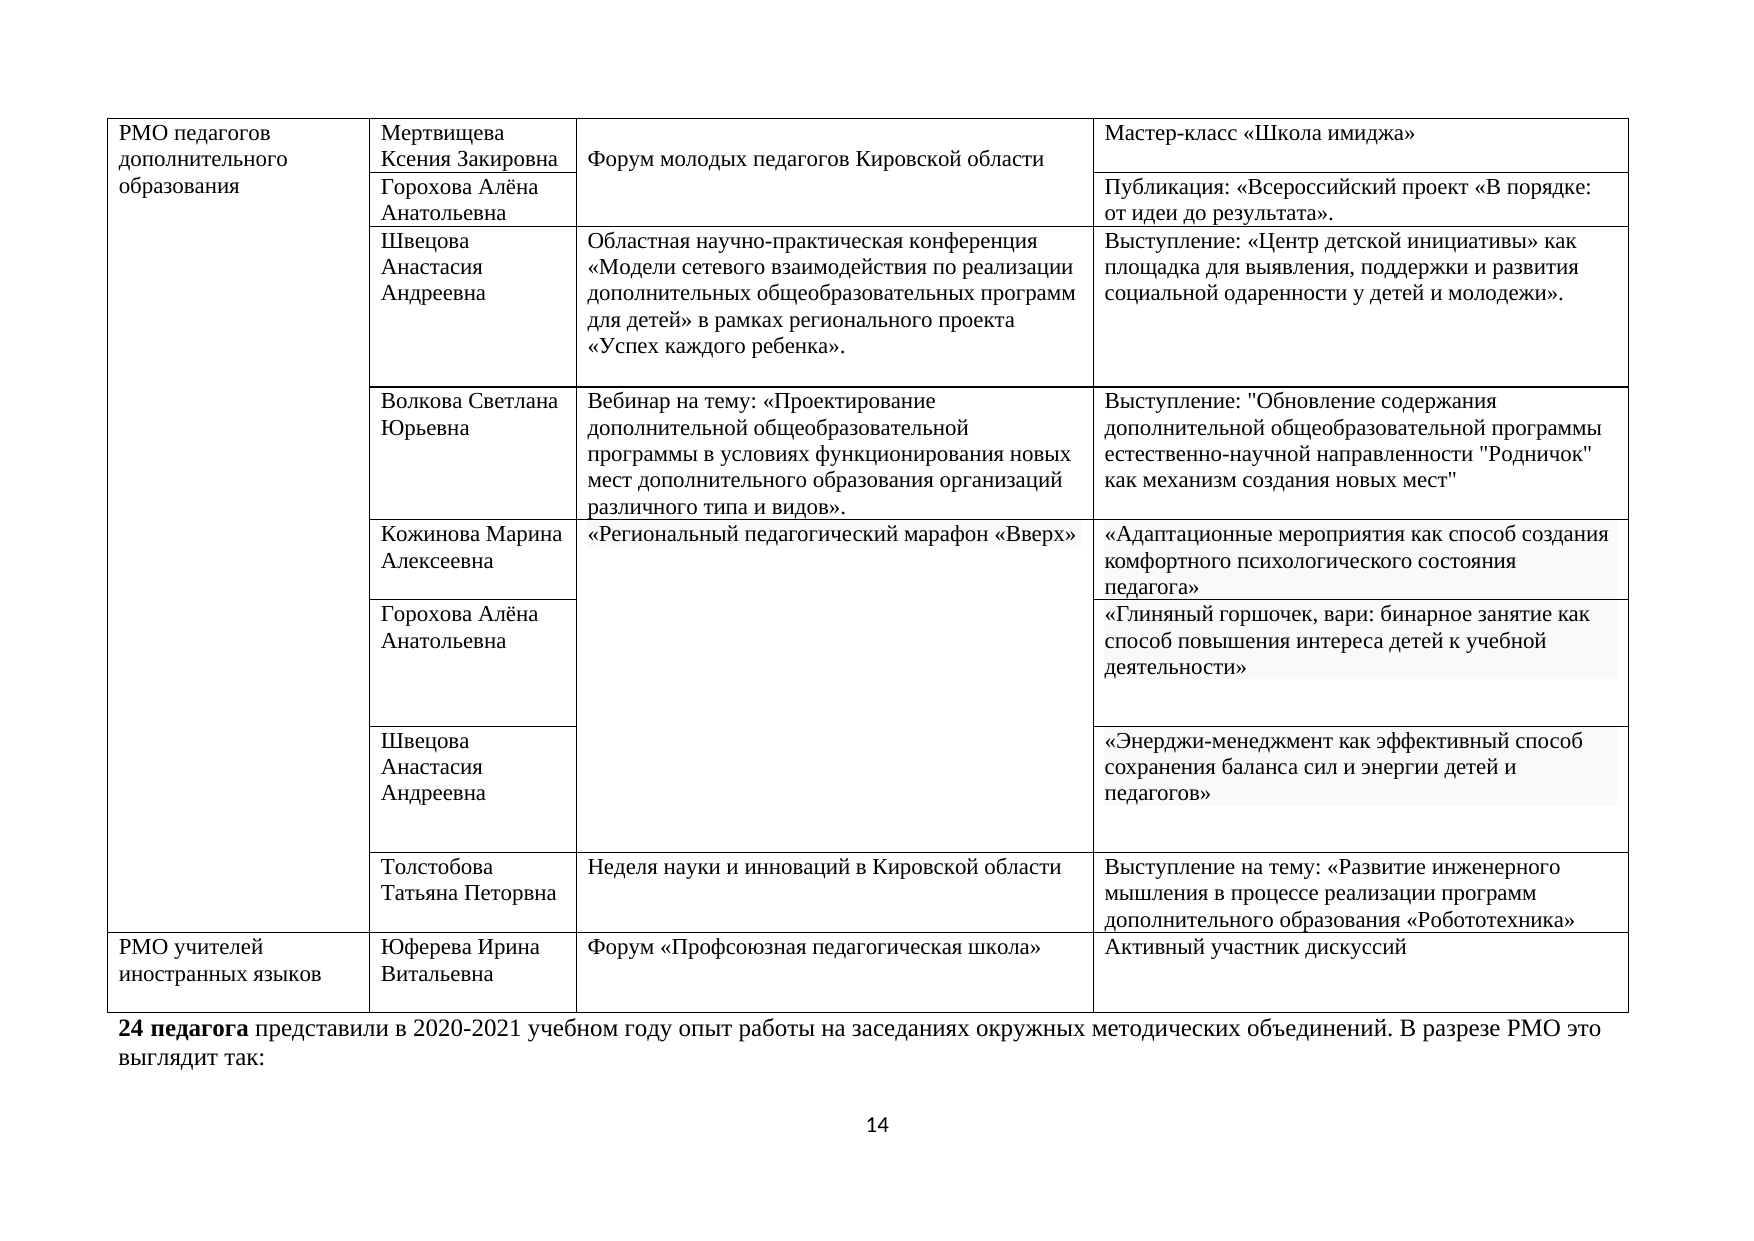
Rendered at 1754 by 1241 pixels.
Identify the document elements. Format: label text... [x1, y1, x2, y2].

table_cell Горохова Алёна Анатольевна [370, 173, 576, 226]
table_cell Форум «Профсоюзная педагогическая школа» [577, 933, 1093, 1012]
text 24 педагога представили в 2020-2021 учебном году опыт работы на заседаниях окружных методических объединений. В разрезе РМО это выглядит так: [118, 1013, 1636, 1071]
table_cell «Энерджи-менеджмент как эффективный способ сохранения баланса сил и энергии детей и педагогов» [1094, 727, 1628, 852]
table_cell Кожинова Марина Алексеевна [370, 520, 576, 599]
table_cell Форум молодых педагогов Кировской области [577, 119, 1093, 226]
table_cell Юферева Ирина Витальевна [370, 933, 576, 1012]
table_cell Швецова Анастасия Андреевна [370, 727, 576, 852]
table_cell Активный участник дискуссий [1094, 933, 1628, 1012]
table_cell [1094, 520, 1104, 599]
table_cell Горохова Алёна Анатольевна [370, 600, 576, 726]
table_cell Неделя науки и инноваций в Кировской области [577, 853, 1093, 932]
table_cell Швецова Анастасия Андреевна [370, 227, 576, 386]
table_cell РМО педагогов дополнительного образования [108, 119, 369, 932]
table_cell «Региональный педагогический марафон «Вверх» [577, 520, 1093, 852]
table_cell Выступление: «Центр детской инициативы» как площадка для выявления, поддержки и развития социальной одаренности у детей и молодежи». [1094, 227, 1628, 386]
table_cell Вебинар на тему: «Проектирование дополнительной общеобразовательной программы в условиях функционирования новых мест дополнительного образования организаций различного типа и видов». [577, 388, 1093, 519]
table_cell Областная научно-практическая конференция «Модели сетевого взаимодействия по реализации дополнительных общеобразовательных программ для детей» в рамках регионального проекта «Успех каждого ребенка». [577, 227, 1093, 386]
table_cell Выступление: "Обновление содержания дополнительной общеобразовательной программы естественно-научной направленности "Родничок" как механизм создания новых мест" [1094, 388, 1628, 519]
table_cell Волкова Светлана Юрьевна [370, 388, 576, 519]
table_cell «Глиняный горшочек, вари: бинарное занятие как способ повышения интереса детей к учебной деятельности» [1094, 600, 1628, 726]
table_cell Публикация: «Всероссийский проект «В порядке: от идеи до результата». [1094, 173, 1628, 226]
table_cell Мастер-класс «Школа имиджа» [1094, 119, 1628, 172]
table_cell РМО учителей иностранных языков [108, 933, 369, 1012]
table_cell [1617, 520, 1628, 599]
table_cell Мертвищева Ксения Закировна [370, 119, 576, 172]
table_cell Выступление на тему: «Развитие инженерного мышления в процессе реализации программ дополнительного образования «Робототехника» [1094, 853, 1628, 932]
table_cell Толстобова Татьяна Петорвна [370, 853, 576, 932]
